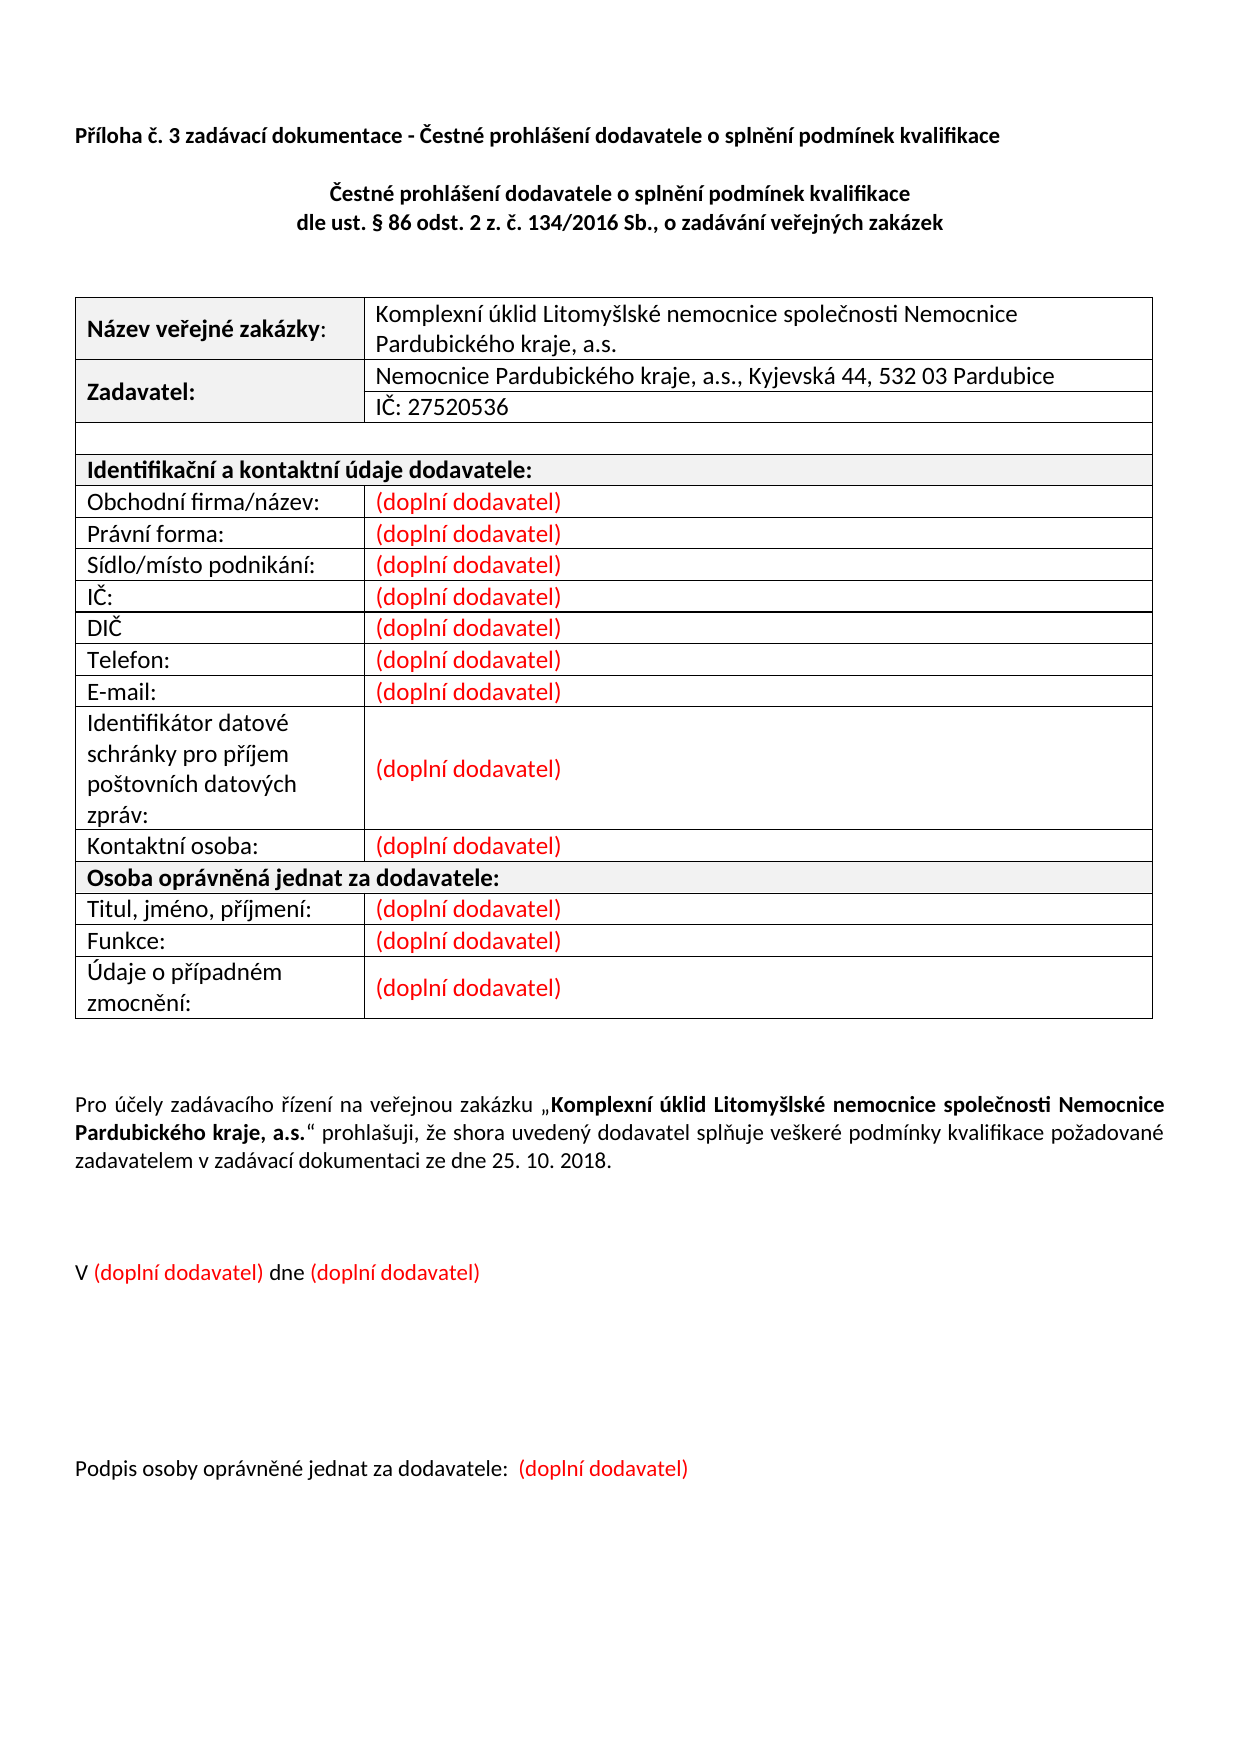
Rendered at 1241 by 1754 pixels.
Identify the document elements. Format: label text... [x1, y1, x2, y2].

table_cell (doplní dodavatel) [365, 549, 1152, 580]
table_cell (doplní dodavatel) [365, 644, 1152, 674]
table_cell Titul, jméno, příjmení: [76, 894, 364, 924]
table_cell (doplní dodavatel) [365, 925, 1152, 956]
table_cell (doplní dodavatel) [365, 894, 1152, 924]
table_cell [76, 423, 1152, 454]
table_cell Osoba oprávněná jednat za dodavatele: [76, 862, 1152, 892]
text Příloha č. 3 zadávací dokumentace - Čestné prohlášení dodavatele o splnění podmínek kvalifikace [75, 121, 1165, 149]
table_cell (doplní dodavatel) [365, 613, 1152, 643]
table_cell Údaje o případném zmocnění: [76, 957, 364, 1018]
table_header Název veřejné zakázky: [76, 298, 364, 359]
table_cell (doplní dodavatel) [365, 676, 1152, 706]
table_cell Kontaktní osoba: [76, 830, 364, 861]
table_cell (doplní dodavatel) [365, 707, 1152, 829]
text Pro účely zadávacího řízení na veřejnou zakázku „Komplexní úklid Litomyšlské nemocnice společnosti Nemocnice Pardubického kraje, a.s.“ prohlašuji, že shora uvedený dodavatel splňuje veškeré podmínky kvalifikace požadované zadavatelem v zadávací dokumentaci ze dne 25. 10. 2018. [75, 1090, 1165, 1174]
table_cell IČ: [76, 581, 364, 611]
table_cell E-mail: [76, 676, 364, 706]
table_cell Sídlo/místo podnikání: [76, 549, 364, 580]
table_cell (doplní dodavatel) [365, 581, 1152, 611]
table_cell (doplní dodavatel) [365, 518, 1152, 548]
table_cell Nemocnice Pardubického kraje, a.s., Kyjevská 44, 532 03 Pardubice [365, 360, 1152, 391]
table_cell Právní forma: [76, 518, 364, 548]
table_cell Obchodní firma/název: [76, 486, 364, 517]
table_cell (doplní dodavatel) [365, 830, 1152, 861]
table_cell (doplní dodavatel) [365, 957, 1152, 1018]
text Podpis osoby oprávněné jednat za dodavatele: (doplní dodavatel) [75, 1454, 1165, 1482]
text Čestné prohlášení dodavatele o splnění podmínek kvalifikace [75, 179, 1165, 208]
table_cell Identifikační a kontaktní údaje dodavatele: [76, 455, 1152, 485]
table_cell Identifikátor datové schránky pro příjem poštovních datových zpráv: [76, 707, 364, 829]
table_cell Funkce: [76, 925, 364, 956]
table_cell IČ: 27520536 [365, 392, 1152, 422]
table_header Komplexní úklid Litomyšlské nemocnice společnosti Nemocnice Pardubického kraje, a.s. [365, 298, 1152, 359]
text dle ust. § 86 odst. 2 z. č. 134/2016 Sb., o zadávání veřejných zakázek [75, 208, 1165, 236]
table_cell DIČ [76, 613, 364, 643]
text V (doplní dodavatel) dne (doplní dodavatel) [75, 1258, 1165, 1286]
table_cell Zadavatel: [76, 360, 364, 422]
table_cell Telefon: [76, 644, 364, 674]
table_cell (doplní dodavatel) [365, 486, 1152, 517]
